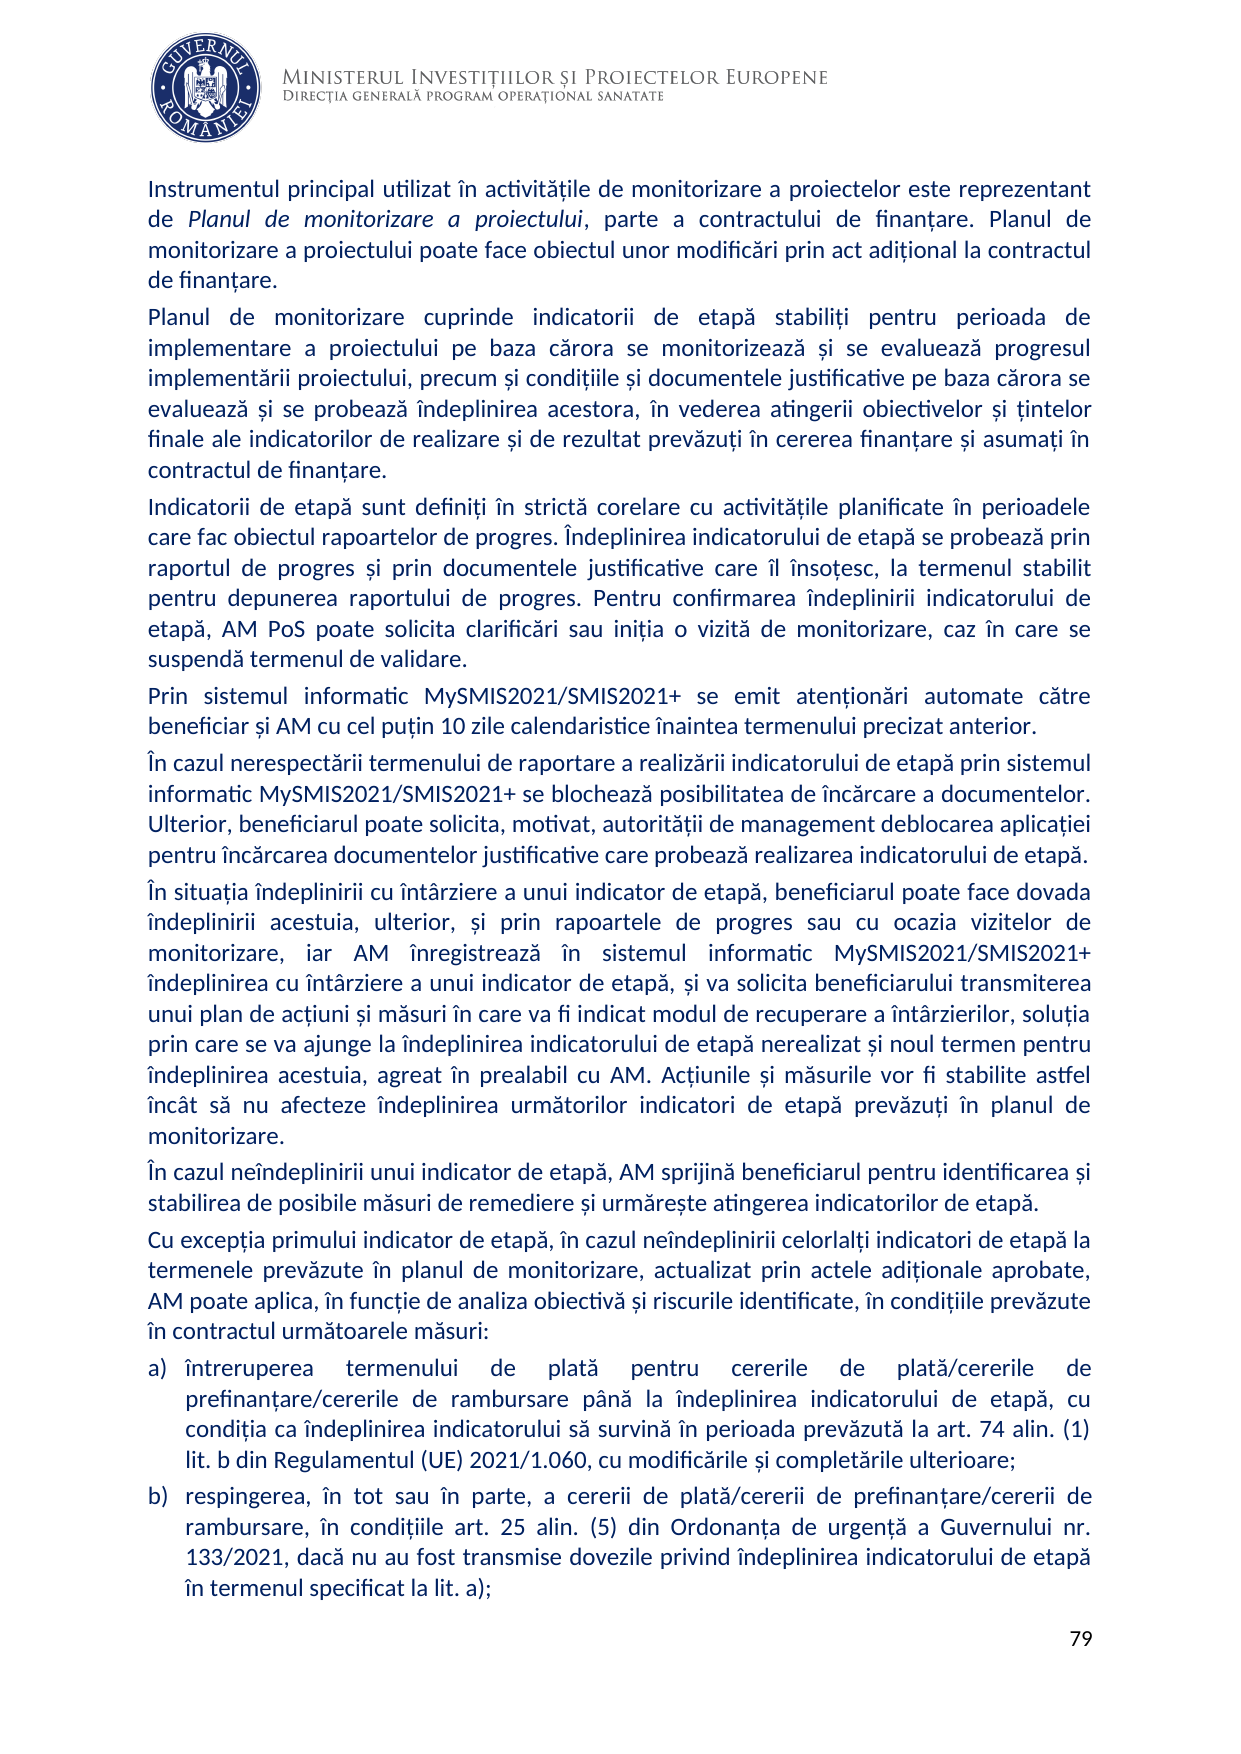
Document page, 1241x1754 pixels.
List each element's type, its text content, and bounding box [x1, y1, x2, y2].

text În cazul nerespectării termenului de raportare a realizării indicatorului de etapă prin sistemul informatic MySMIS2021/SMIS2021+ se blochează posibilitatea de încărcare a documentelor. Ulterior, beneficiarul poate solicita, motivat, autorității de management deblocarea aplicației pentru încărcarea documentelor justificative care probează realizarea indicatorului de etapă. [148, 747, 1092, 869]
text Instrumentul principal utilizat în activitățile de monitorizare a proiectelor este reprezentant de Planul de monitorizare a proiectului, parte a contractului de finanțare. Planul de monitorizare a proiectului poate face obiectul unor modificări prin act adițional la contractul de finanțare. [148, 173, 1092, 295]
text Cu excepția primului indicator de etapă, în cazul neîndeplinirii celorlalți indicatori de etapă la termenele prevăzute în planul de monitorizare, actualizat prin actele adiționale aprobate, AM poate aplica, în funcție de analiza obiectivă și riscurile identificate, în condițiile prevăzute în contractul următoarele măsuri: [148, 1224, 1092, 1346]
text În cazul neîndeplinirii unui indicator de etapă, AM sprijină beneficiarul pentru identificarea și stabilirea de posibile măsuri de remediere şi urmărește atingerea indicatorilor de etapă. [148, 1157, 1092, 1218]
text Planul de monitorizare cuprinde indicatorii de etapă stabiliți pentru perioada de implementare a proiectului pe baza cărora se monitorizează și se evaluează progresul implementării proiectului, precum și condițiile și documentele justificative pe baza cărora se evaluează și se probează îndeplinirea acestora, în vederea atingerii obiectivelor și țintelor finale ale indicatorilor de realizare și de rezultat prevăzuți în cererea finanțare și asumați în contractul de finanțare. [148, 301, 1092, 484]
text Prin sistemul informatic MySMIS2021/SMIS2021+ se emit atenționări automate către beneficiar şi AM cu cel puțin 10 zile calendaristice înaintea termenului precizat anterior. [148, 680, 1092, 741]
text În situația îndeplinirii cu întârziere a unui indicator de etapă, beneficiarul poate face dovada îndeplinirii acestuia, ulterior, şi prin rapoartele de progres sau cu ocazia vizitelor de monitorizare, iar AM înregistrează în sistemul informatic MySMIS2021/SMIS2021+ îndeplinirea cu întârziere a unui indicator de etapă, și va solicita beneficiarului transmiterea unui plan de acțiuni și măsuri în care va fi indicat modul de recuperare a întârzierilor, soluția prin care se va ajunge la îndeplinirea indicatorului de etapă nerealizat și noul termen pentru îndeplinirea acestuia, agreat în prealabil cu AM. Acțiunile și măsurile vor fi stabilite astfel încât să nu afecteze îndeplinirea următorilor indicatori de etapă prevăzuți în planul de monitorizare. [148, 876, 1092, 1150]
picture [147, 29, 852, 145]
list întreruperea termenului de plată pentru cererile de plată/cererile de prefinanţare/cererile de rambursare până la îndeplinirea indicatorului de etapă, cu condiția ca îndeplinirea indicatorului să survină în perioada prevăzută la art. 74 alin. (1) lit. b din Regulamentul (UE) 2021/1.060, cu modificările şi completările ulterioare; [148, 1352, 1092, 1474]
list respingerea, în tot sau în parte, a cererii de plată/cererii de prefinanţare/cererii de rambursare, în condițiile art. 25 alin. (5) din Ordonanța de urgență a Guvernului nr. 133/2021, dacă nu au fost transmise dovezile privind îndeplinirea indicatorului de etapă în termenul specificat la lit. a); [148, 1481, 1092, 1603]
text Indicatorii de etapă sunt definiți în strictă corelare cu activitățile planificate în perioadele care fac obiectul rapoartelor de progres. Îndeplinirea indicatorului de etapă se probează prin raportul de progres şi prin documentele justificative care îl însoțesc, la termenul stabilit pentru depunerea raportului de progres. Pentru confirmarea îndeplinirii indicatorului de etapă, AM PoS poate solicita clarificări sau iniția o vizită de monitorizare, caz în care se suspendă termenul de validare. [148, 491, 1092, 674]
